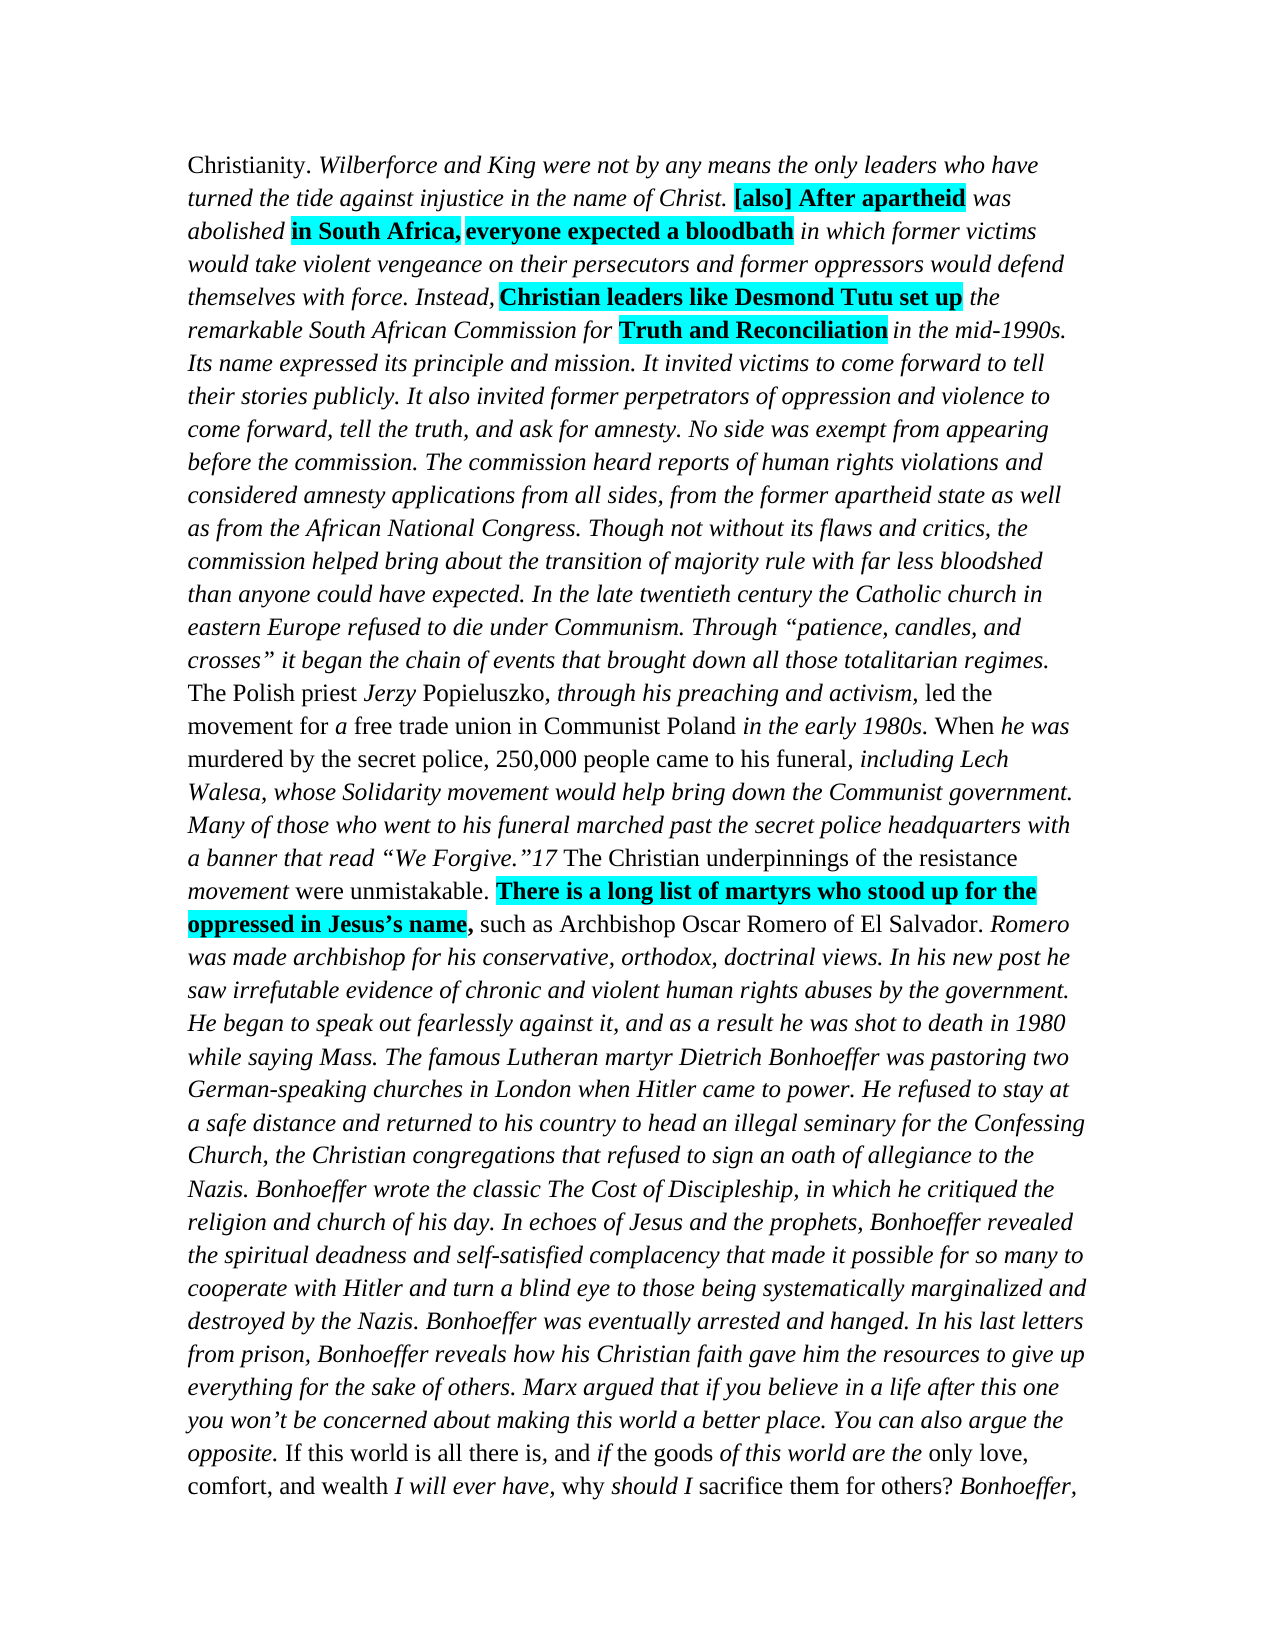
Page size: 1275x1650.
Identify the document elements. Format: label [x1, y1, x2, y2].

text [187, 150, 1087, 1499]
